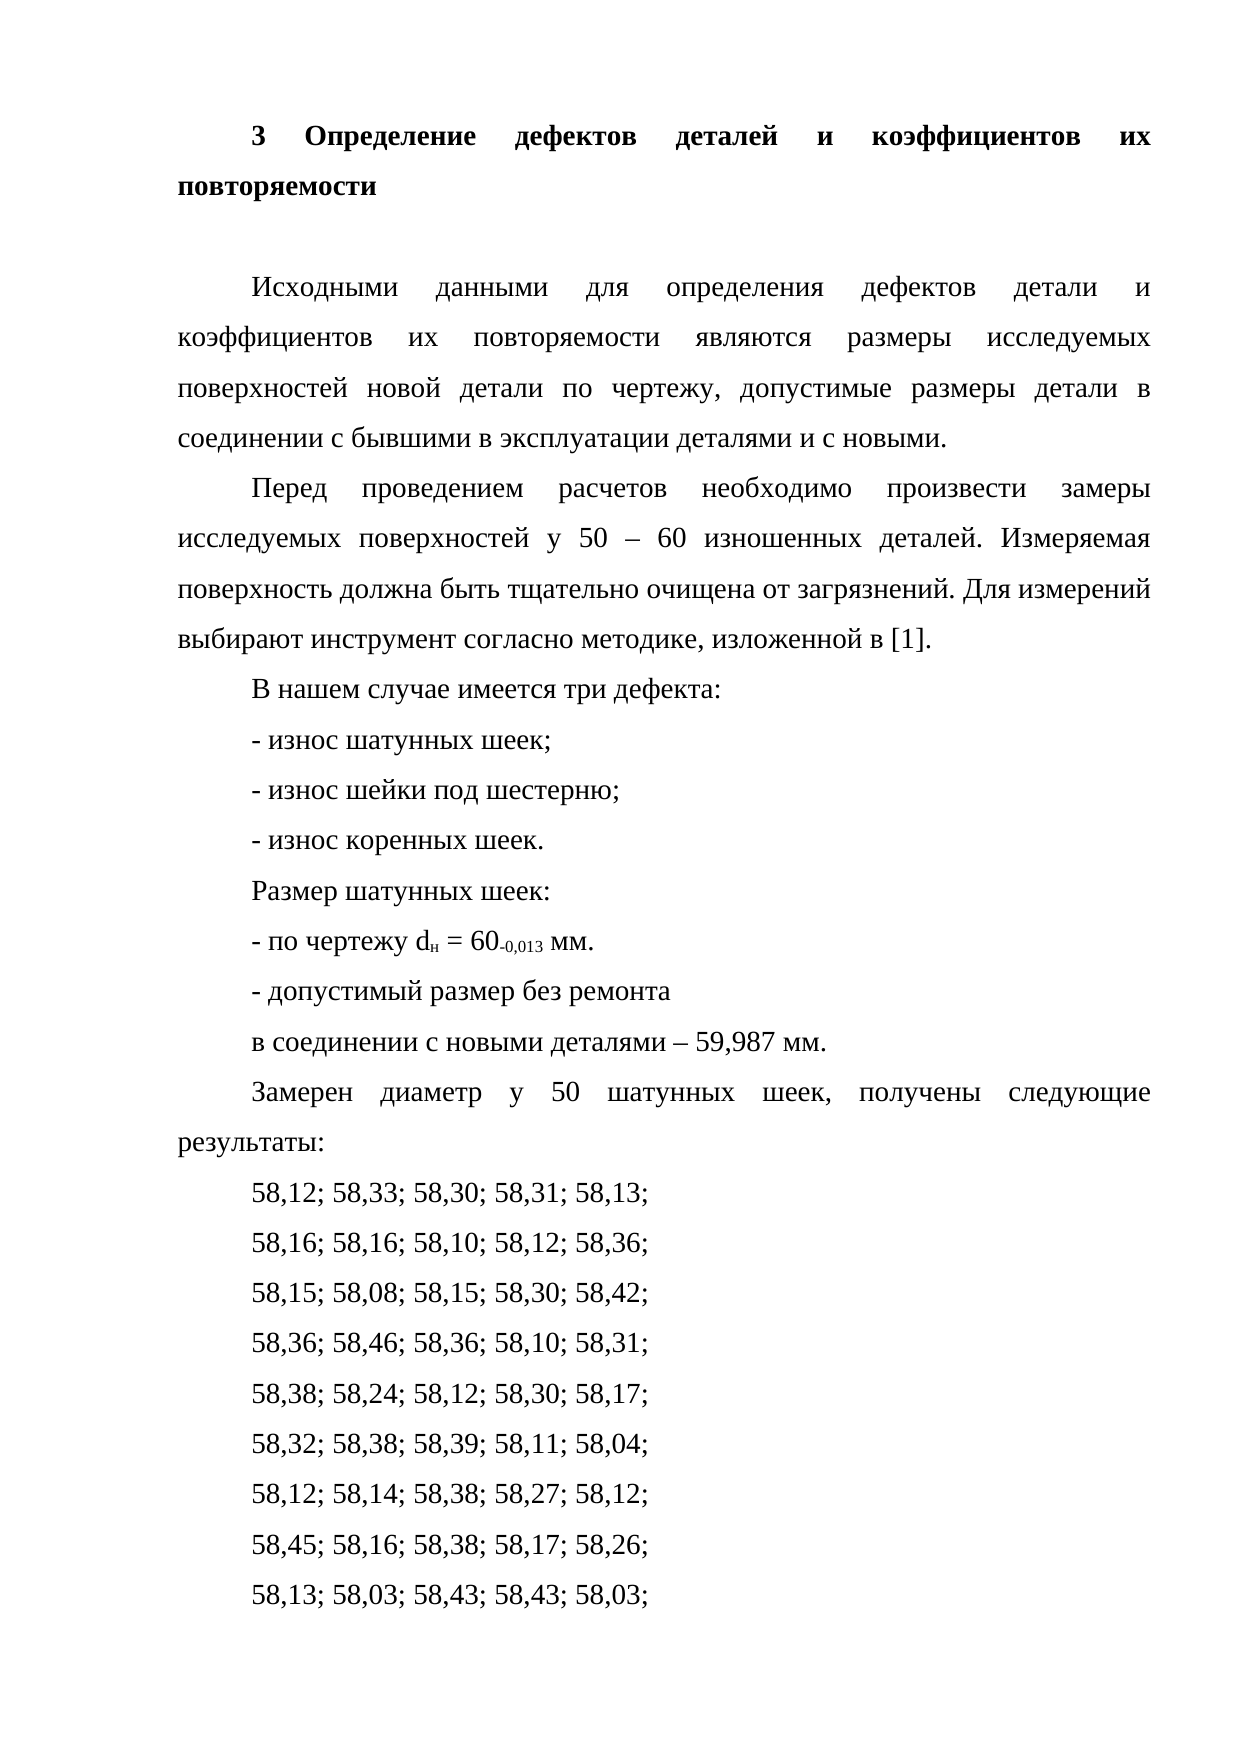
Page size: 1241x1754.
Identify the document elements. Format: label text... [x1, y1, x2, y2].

text В нашем случае имеется три дефекта: [177, 672, 1152, 705]
text Исходными данными для определения дефектов детали и коэффициентов их повторяемости являются размеры исследуемых поверхностей новой детали по чертежу, допустимые размеры детали в соединении с бывшими в эксплуатации деталями и с новыми. [177, 269, 1152, 453]
text - по чертежу dн = 60-. [177, 923, 1152, 957]
text 58,15; 58,08; 58,15; 58,30; 58,42; [177, 1275, 1152, 1309]
text 58,38; 58,24; 58,12; 58,30; 58,17; [177, 1376, 1152, 1409]
text 58,32; 58,38; 58,39; 58,11; 58,04; [177, 1426, 1152, 1460]
text 3 Определение дефектов деталей и коэффициентов их повторяемости [177, 118, 1152, 202]
text - допустимый размер без ремонта [177, 973, 1152, 1007]
text Перед проведением расчетов необходимо произвести замеры исследуемых поверхностей у 50 – 60 изношенных деталей. Измеряемая поверхность должна быть тщательно очищена от загрязнений. Для измерений выбирают инструмент согласно методике, изложенной в [1]. [177, 470, 1152, 655]
text - износ коренных шеек. [177, 822, 1152, 856]
text в соединении с новыми деталями – . [177, 1024, 1152, 1057]
text 58,13; 58,03; 58,43; 58,43; 58,03; [177, 1577, 1152, 1611]
text 58,12; 58,33; 58,30; 58,31; 58,13; [177, 1175, 1152, 1208]
text 58,16; 58,16; 58,10; 58,12; 58,36; [177, 1225, 1152, 1258]
text 58,45; 58,16; 58,38; 58,17; 58,26; [177, 1527, 1152, 1560]
text 58,12; 58,14; 58,38; 58,27; 58,12; [177, 1477, 1152, 1510]
text - износ шатунных шеек; [177, 722, 1152, 755]
text 58,36; 58,46; 58,36; 58,10; 58,31; [177, 1326, 1152, 1359]
text Замерен диаметр у 50 шатунных шеек, получены следующие результаты: [177, 1074, 1152, 1158]
text Размер шатунных шеек: [177, 873, 1152, 906]
text - износ шейки под шестерню; [177, 772, 1152, 806]
